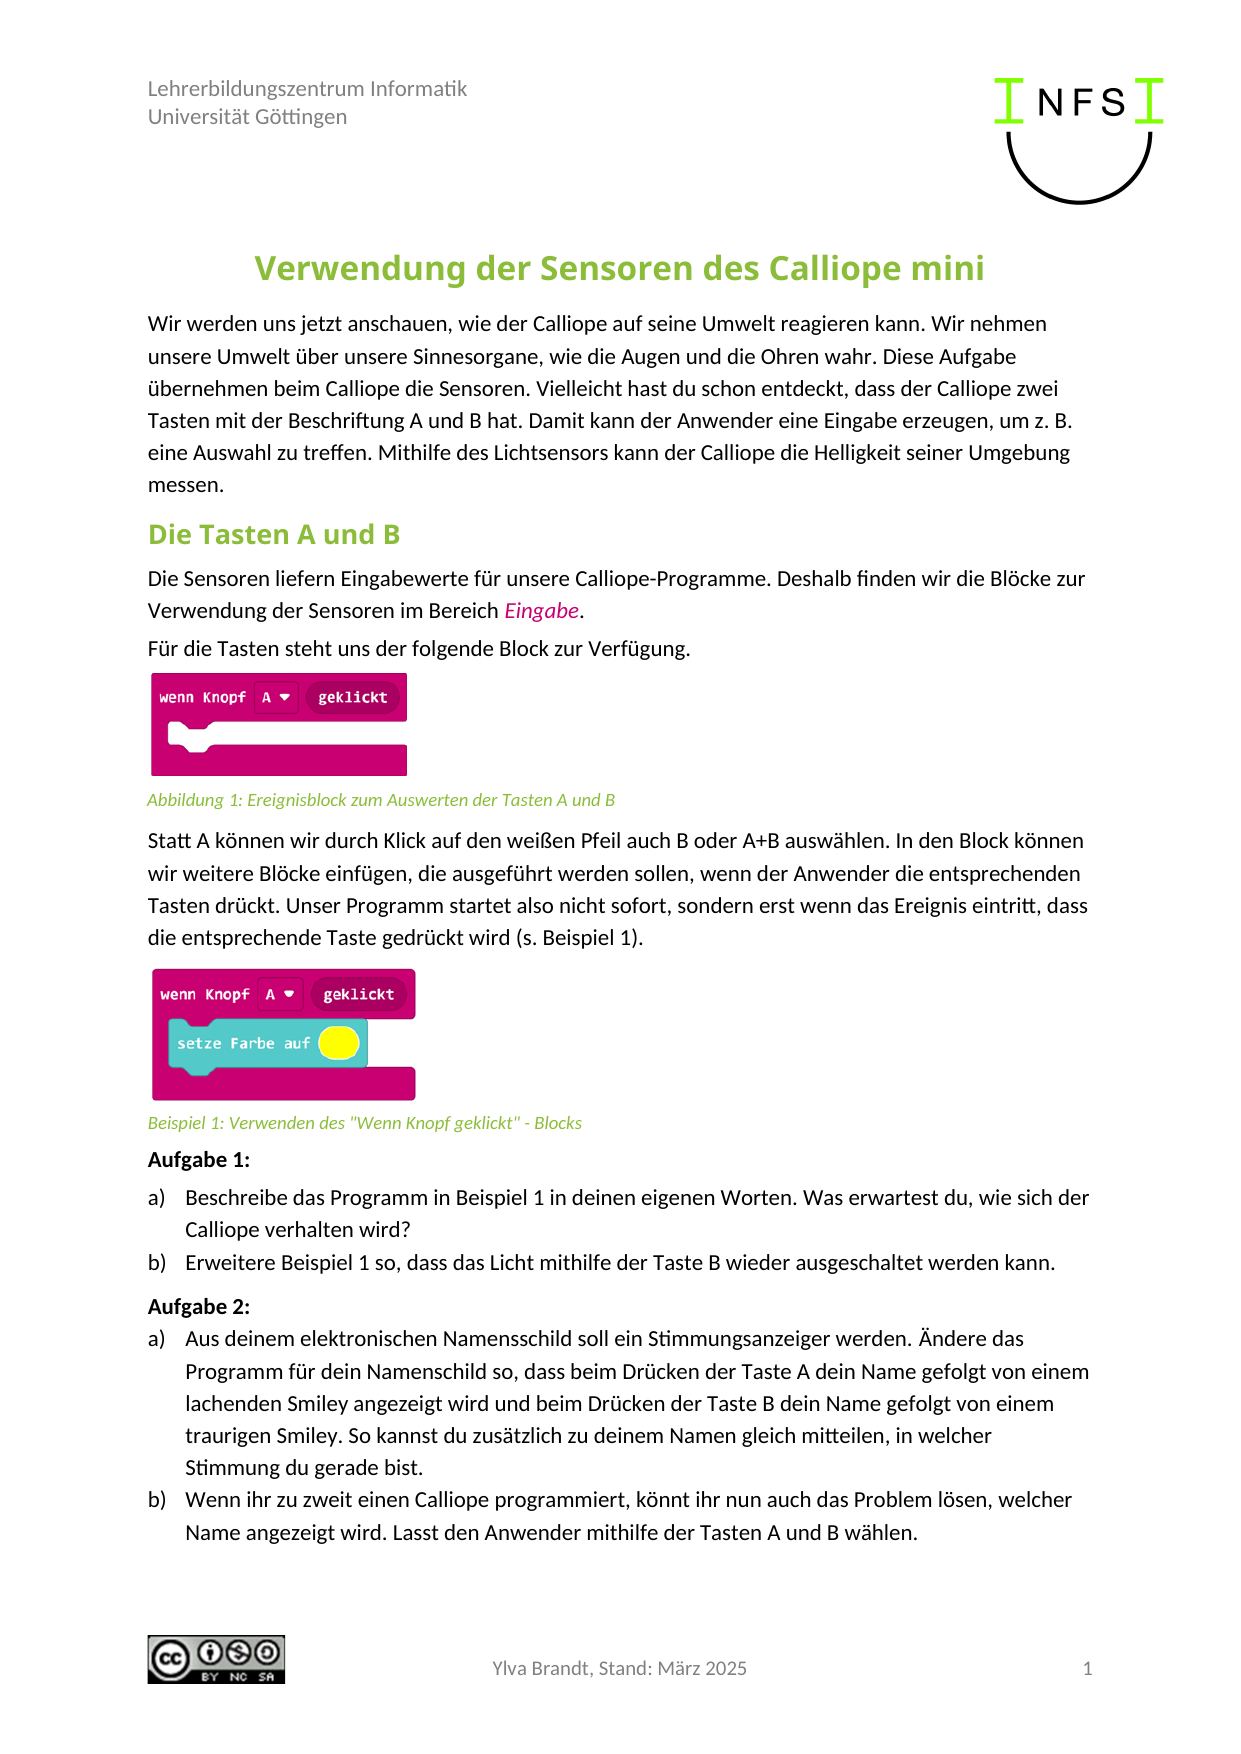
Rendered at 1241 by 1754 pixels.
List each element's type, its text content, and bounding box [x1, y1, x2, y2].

text Für die Tasten steht uns der folgende Block zur Verfügung. [148, 634, 1093, 662]
list Beschreibe das Programm in Beispiel 1 in deinen eigenen Worten. Was erwartest du, wie sich der Calliope verhalten wird? [148, 1183, 1093, 1243]
list Erweitere Beispiel 1 so, dass das Licht mithilfe der Taste B wieder ausgeschaltet werden kann. [148, 1248, 1093, 1276]
list Aus deinem elektronischen Namensschild soll ein Stimmungsanzeiger werden. Ändere das Programm für dein Namenschild so, dass beim Drücken der Taste A dein Name gefolgt von einem lachenden Smiley angezeigt wird und beim Drücken der Taste B dein Name gefolgt von einem traurigen Smiley. So kannst du zusätzlich zu deinem Namen gleich mitteilen, in welcher Stimmung du gerade bist. [148, 1324, 1093, 1481]
text Die Sensoren liefern Eingabewerte für unsere Calliope-Programme. Deshalb finden wir die Blöcke zur Verwendung der Sensoren im Bereich Eingabe. [148, 564, 1093, 624]
text Statt A können wir durch Klick auf den weißen Pfeil auch B oder A+B auswählen. In den Block können wir weitere Blöcke einfügen, die ausgeführt werden sollen, wenn der Anwender die entsprechenden Tasten drückt. Unser Programm startet also nicht sofort, sondern erst wenn das Ereignis eintritt, dass die entsprechende Taste gedrückt wird (s. Beispiel 1). [148, 827, 1093, 951]
picture [151, 673, 407, 776]
text Wir werden uns jetzt anschauen, wie der Calliope auf seine Umwelt reagieren kann. Wir nehmen unsere Umwelt über unsere Sinnesorgane, wie die Augen und die Ohren wahr. Diese Aufgabe übernehmen beim Calliope die Sensoren. Vielleicht hast du schon entdeckt, dass der Calliope zwei Tasten mit der Beschriftung A und B hat. Damit kann der Anwender eine Eingabe erzeugen, um z. B. eine Auswahl zu treffen. Mithilfe des Lichtsensors kann der Calliope die Helligkeit seiner Umgebung messen. [148, 309, 1093, 498]
subtitle Verwendung der Sensoren des Calliope mini [148, 245, 1093, 290]
picture [147, 1635, 286, 1684]
list Wenn ihr zu zweit einen Calliope programmiert, könnt ihr nun auch das Problem lösen, welcher Name angezeigt wird. Lasst den Anwender mithilfe der Tasten A und B wählen. [148, 1486, 1093, 1546]
text Aufgabe 2: [148, 1292, 1093, 1320]
picture [152, 967, 419, 1101]
picture [994, 78, 1164, 205]
subtitle Die Tasten A und B [148, 515, 1093, 552]
text Aufgabe 1: [148, 962, 1093, 1173]
